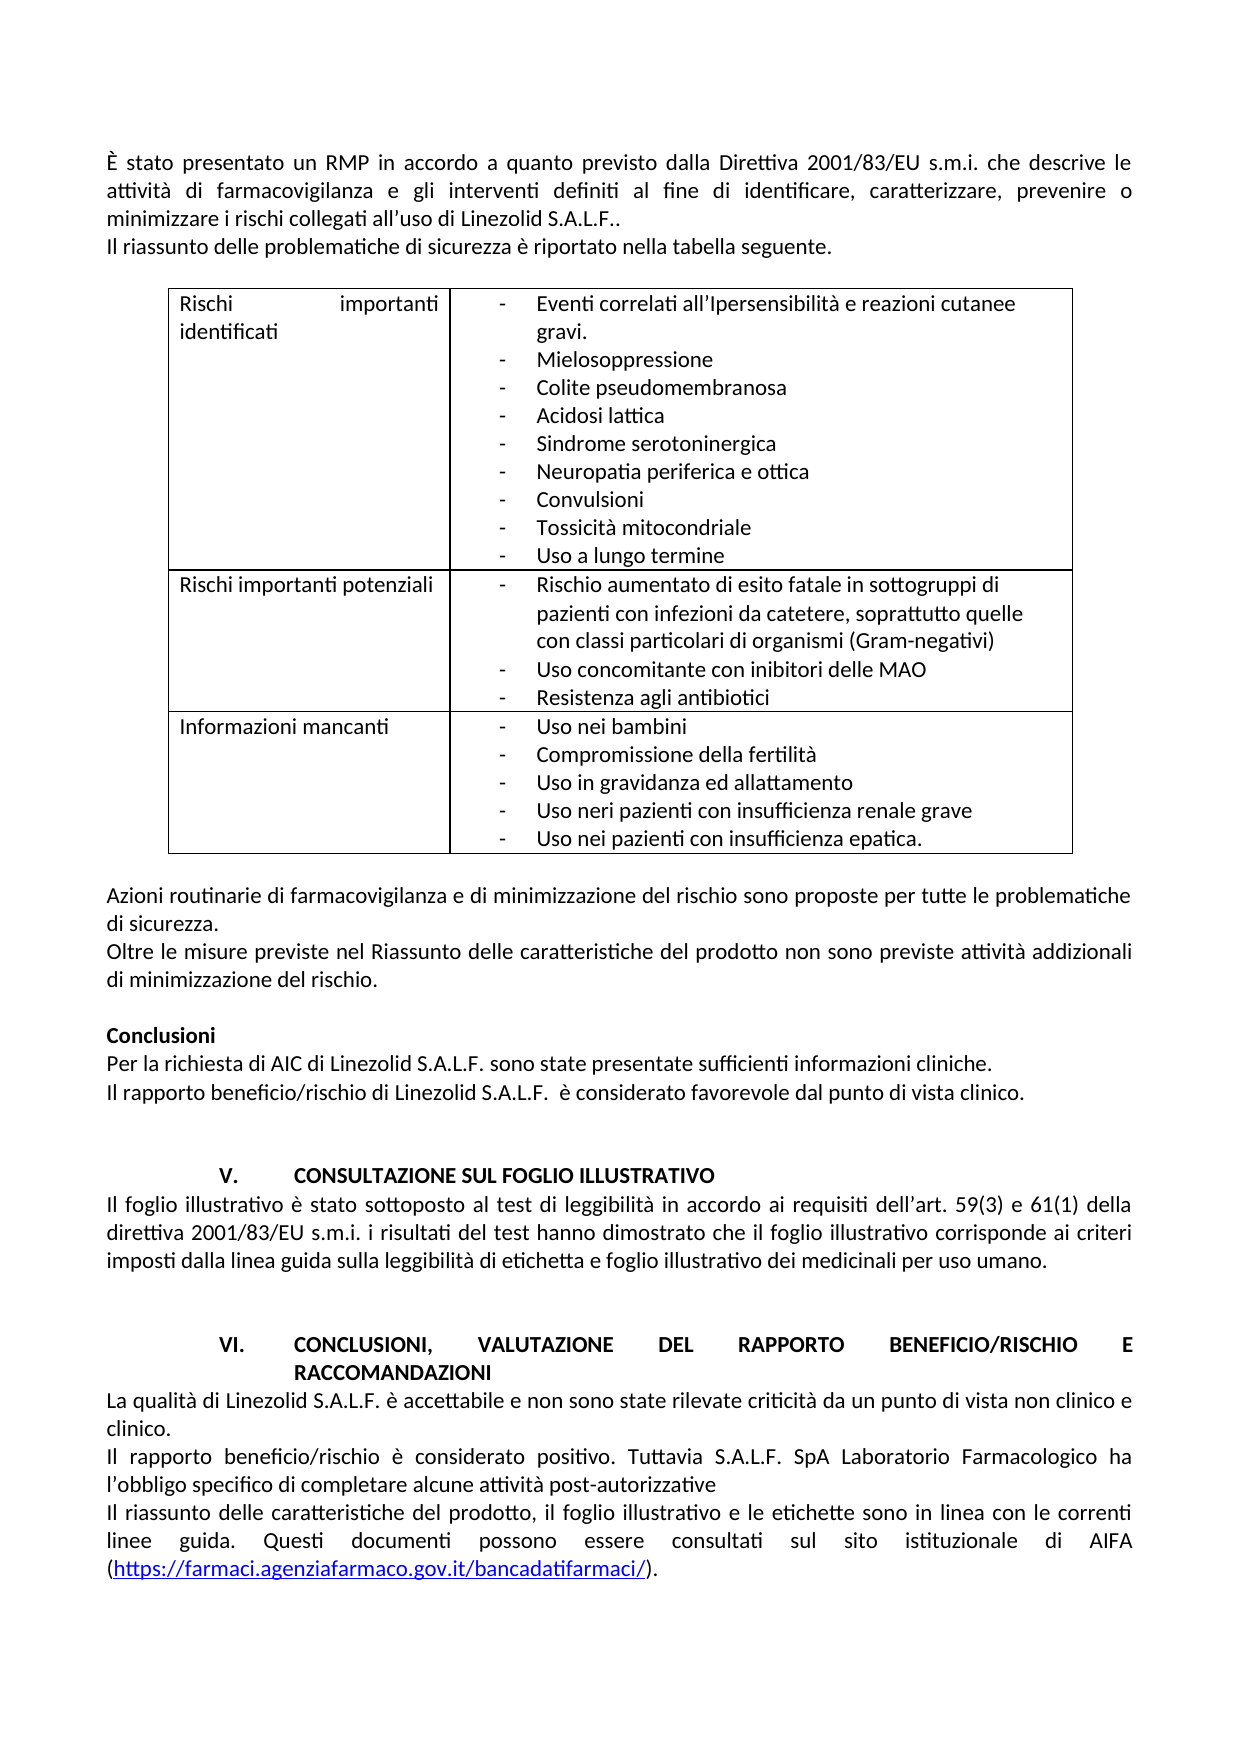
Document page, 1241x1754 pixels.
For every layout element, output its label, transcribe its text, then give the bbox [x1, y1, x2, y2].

text Il riassunto delle caratteristiche del prodotto, il foglio illustrativo e le etichette sono in linea con le correnti linee guida. Questi documenti possono essere consultati sul sito istituzionale di AIFA (https://farmaci.agenziafarmaco.gov.it/bancadatifarmaci/). [106, 1498, 1134, 1582]
list Oltre le misure previste nel Riassunto delle caratteristiche del prodotto non sono previste attività addizionali di minimizzazione del rischio. [106, 937, 1134, 993]
table_header Eventi correlati all’Ipersensibilità e reazioni cutanee gravi. Mielosoppressione Colite pseudomembranosa Acidosi lattica Sindrome serotoninergica Neuropatia periferica e ottica Convulsioni Tossicità mitocondriale Uso a lungo termine [451, 289, 1072, 569]
list È stato presentato un RMP in accordo a quanto previsto dalla Direttiva 2001/83/EU s.m.i. che descrive le attività di farmacovigilanza e gli interventi definiti al fine di identificare, caratterizzare, prevenire o minimizzare i rischi collegati all’uso di Linezolid S.A.L.F.. [106, 148, 1134, 232]
list Il riassunto delle problematiche di sicurezza è riportato nella tabella seguente. [106, 232, 1134, 260]
list CONCLUSIONI, VALUTAZIONE DEL RAPPORTO BENEFICIO/RISCHIO E RACCOMANDAZIONI [219, 1330, 1134, 1386]
table_cell Rischio aumentato di esito fatale in sottogruppi di pazienti con infezioni da catetere, soprattutto quelle con classi particolari di organismi (Gram-negativi) Uso concomitante con inibitori delle MAO Resistenza agli antibiotici [451, 571, 1072, 711]
list Azioni routinarie di farmacovigilanza e di minimizzazione del rischio sono proposte per tutte le problematiche di sicurezza. [106, 881, 1134, 937]
table_cell Uso nei bambini Compromissione della fertilità Uso in gravidanza ed allattamento Uso neri pazienti con insufficienza renale grave Uso nei pazienti con insufficienza epatica. [451, 712, 1072, 852]
list CONSULTAZIONE SUL FOGLIO ILLUSTRATIVO [219, 1162, 1134, 1190]
text Il rapporto beneficio/rischio è considerato positivo. Tuttavia S.A.L.F. SpA Laboratorio Farmacologico ha l’obbligo specifico di completare alcune attività post-autorizzative [106, 1442, 1134, 1498]
text La qualità di Linezolid S.A.L.F. è accettabile e non sono state rilevate criticità da un punto di vista non clinico e clinico. [106, 1386, 1134, 1442]
list Il rapporto beneficio/rischio di Linezolid S.A.L.F. è considerato favorevole dal punto di vista clinico. [106, 1078, 1134, 1106]
table_header Rischi importanti identificati [169, 289, 449, 569]
list Per la richiesta di AIC di Linezolid S.A.L.F. sono state presentate sufficienti informazioni cliniche. [106, 1049, 1134, 1078]
list Conclusioni [106, 1022, 1134, 1049]
table_cell Rischi importanti potenziali [169, 571, 449, 711]
table_cell Informazioni mancanti [169, 712, 449, 852]
text Il foglio illustrativo è stato sottoposto al test di leggibilità in accordo ai requisiti dell’art. 59(3) e 61(1) della direttiva 2001/83/EU s.m.i. i risultati del test hanno dimostrato che il foglio illustrativo corrisponde ai criteri imposti dalla linea guida sulla leggibilità di etichetta e foglio illustrativo dei medicinali per uso umano. [106, 1190, 1134, 1274]
